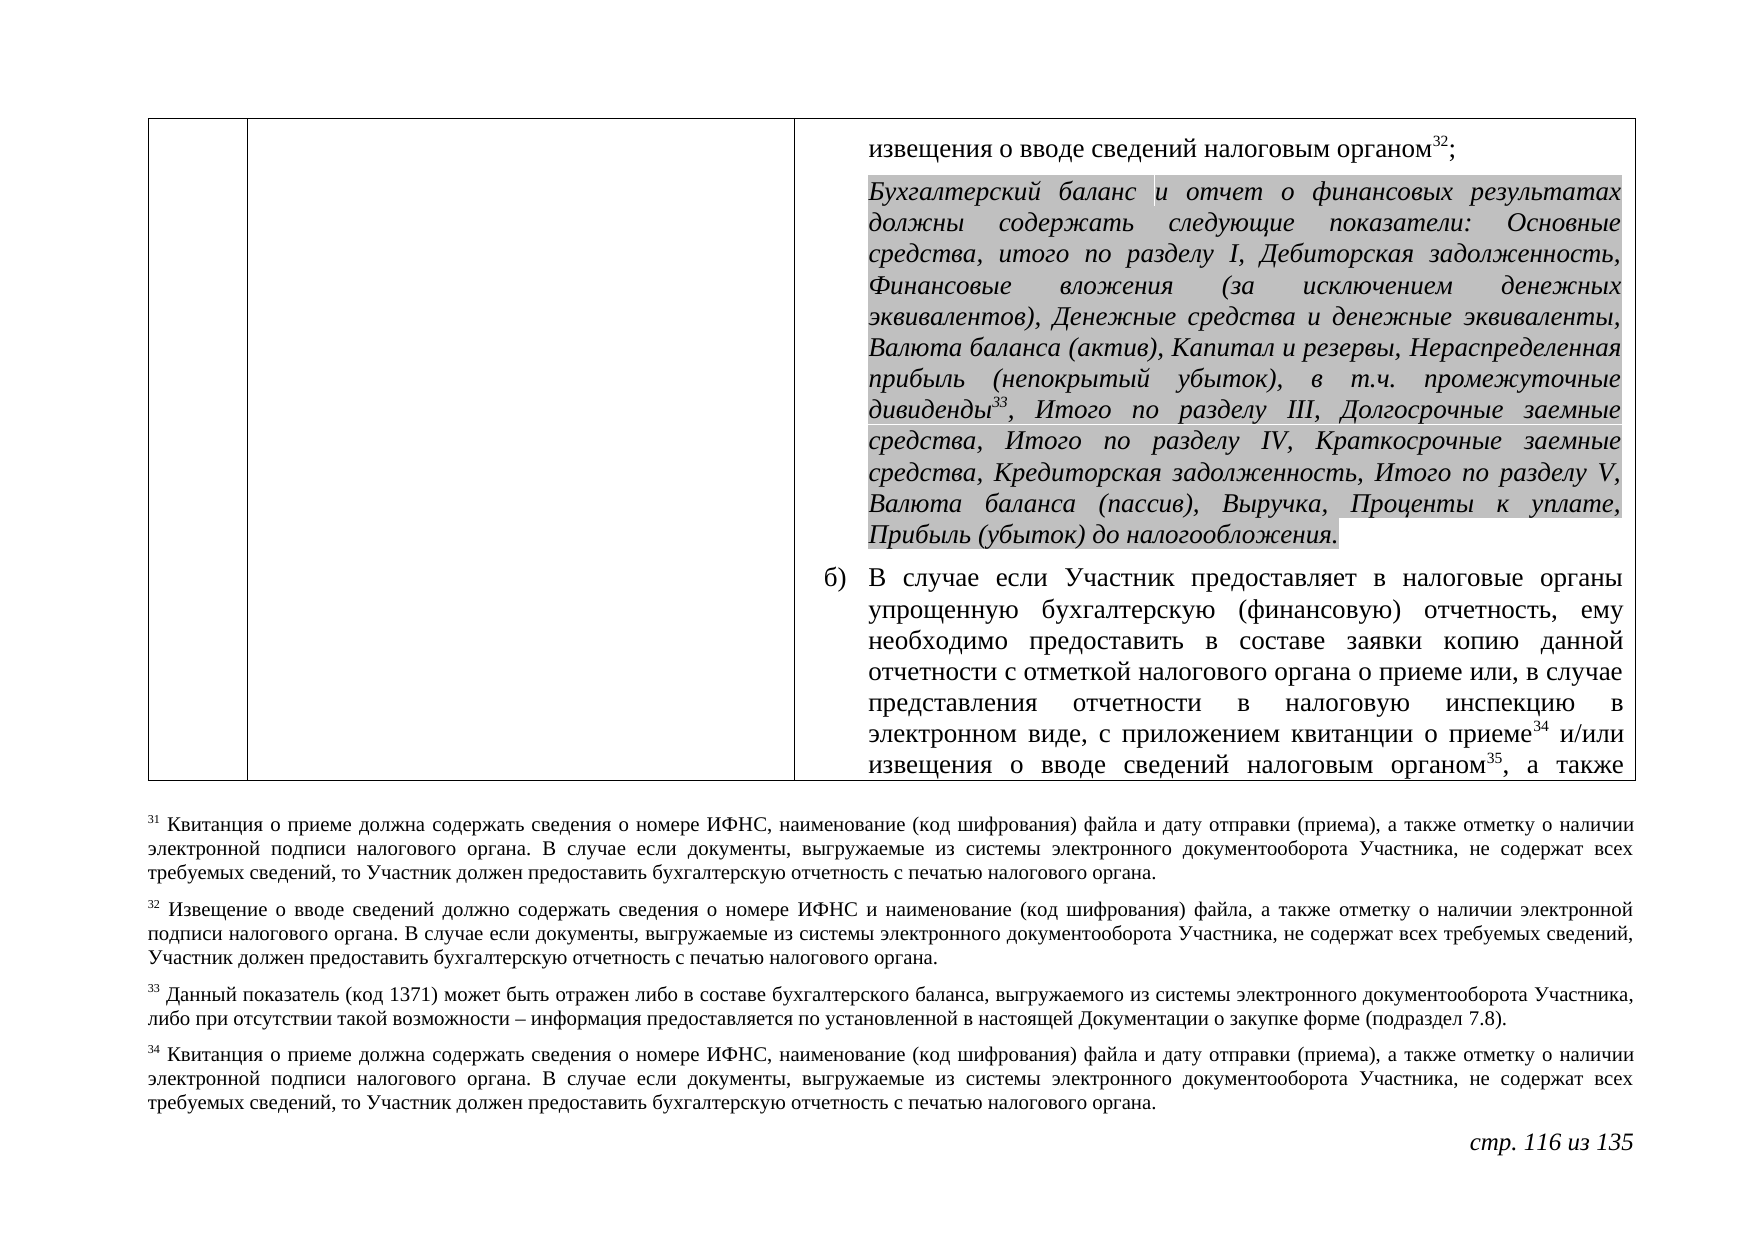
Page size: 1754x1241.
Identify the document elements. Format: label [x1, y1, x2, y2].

table_cell [248, 119, 794, 779]
table_cell [795, 119, 1635, 779]
table_cell [149, 119, 247, 779]
